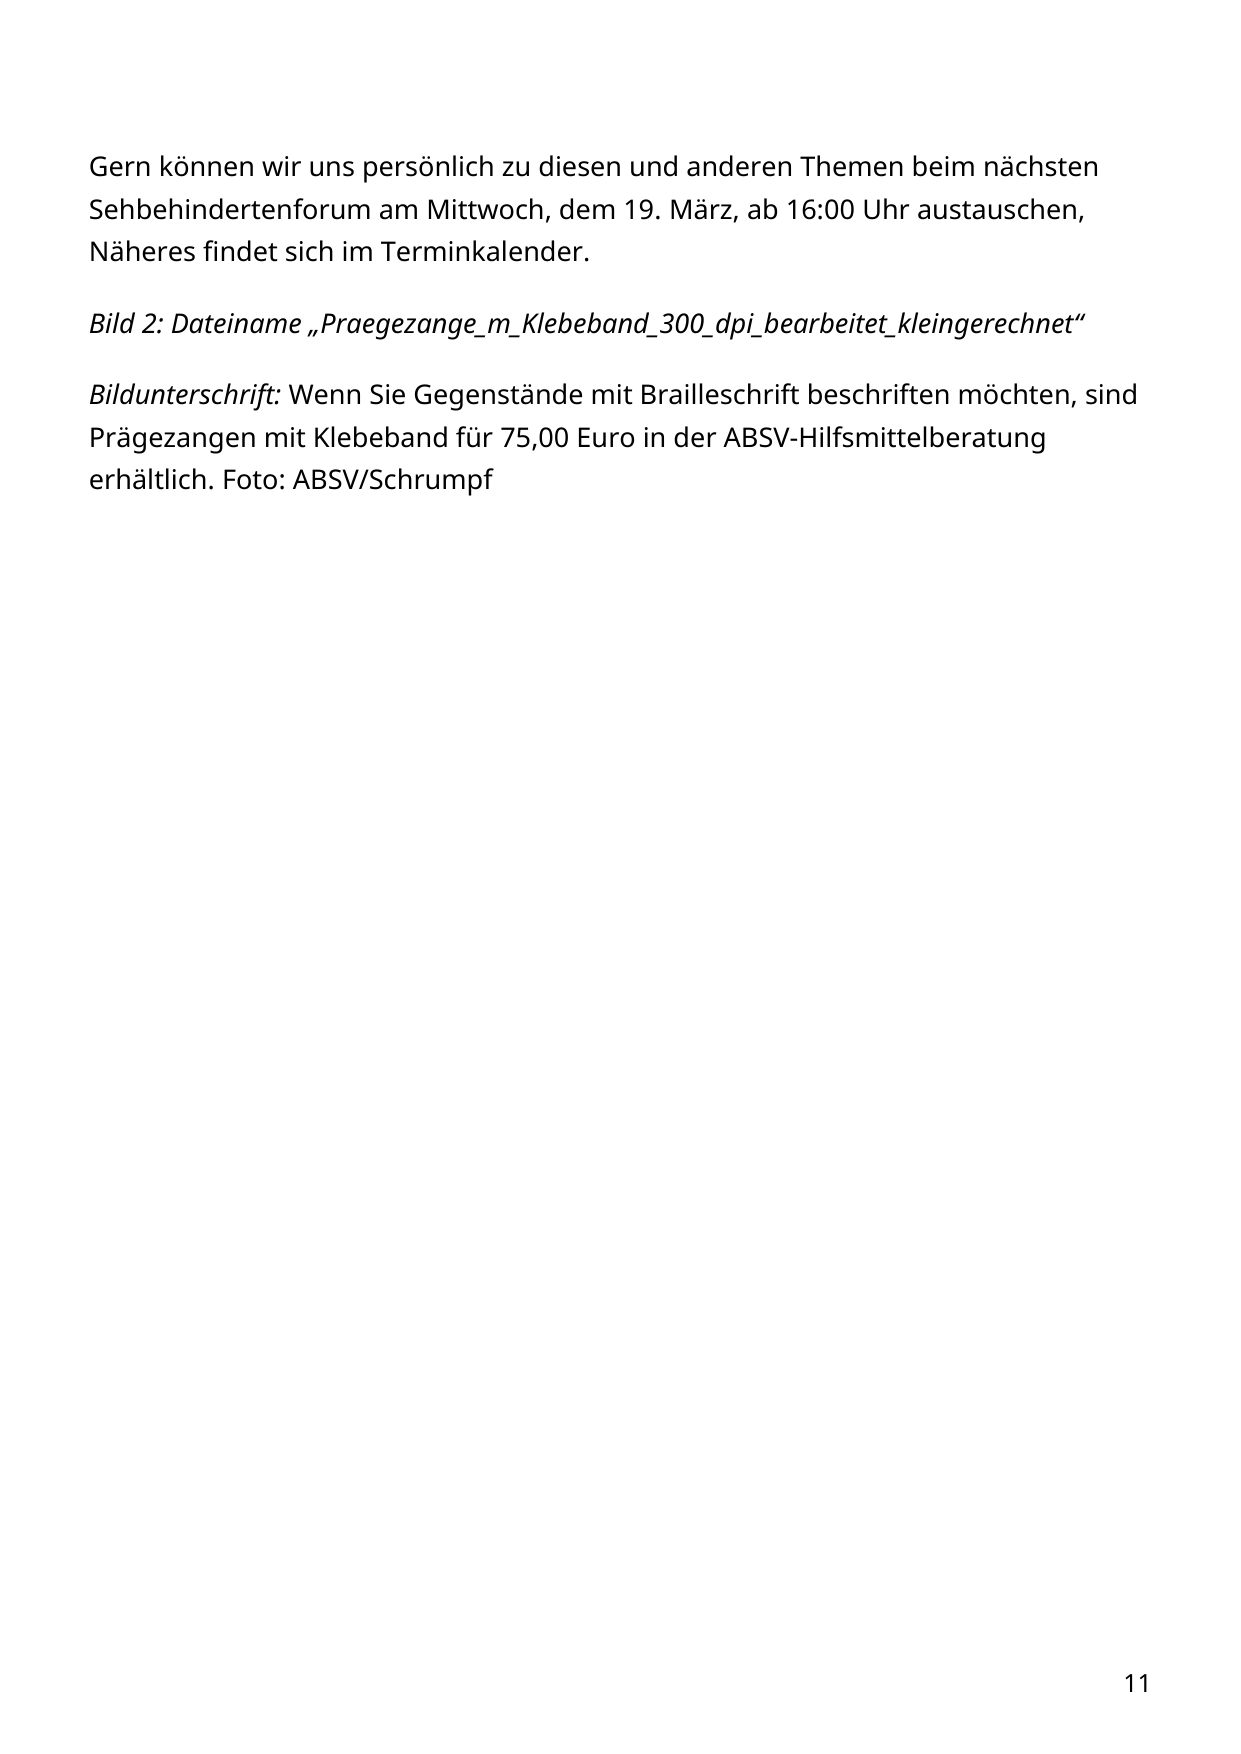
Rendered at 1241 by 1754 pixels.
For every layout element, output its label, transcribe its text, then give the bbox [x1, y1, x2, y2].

text Bildunterschrift: Wenn Sie Gegenstände mit Brailleschrift beschriften möchten, sind Prägezangen mit Klebeband für 75,00 Euro in der ABSV-Hilfsmittelberatung erhältlich. Foto: ABSV/Schrumpf [89, 376, 1152, 497]
text Gern können wir uns persönlich zu diesen und anderen Themen beim nächsten Sehbehindertenforum am Mittwoch, dem 19. März, ab 16:00 Uhr austauschen, Näheres findet sich im Terminkalender. [89, 148, 1152, 269]
text Bild 2: Dateiname „Praegezange_m_Klebeband_300_dpi_bearbeitet_kleingerechnet“ [89, 304, 1152, 341]
